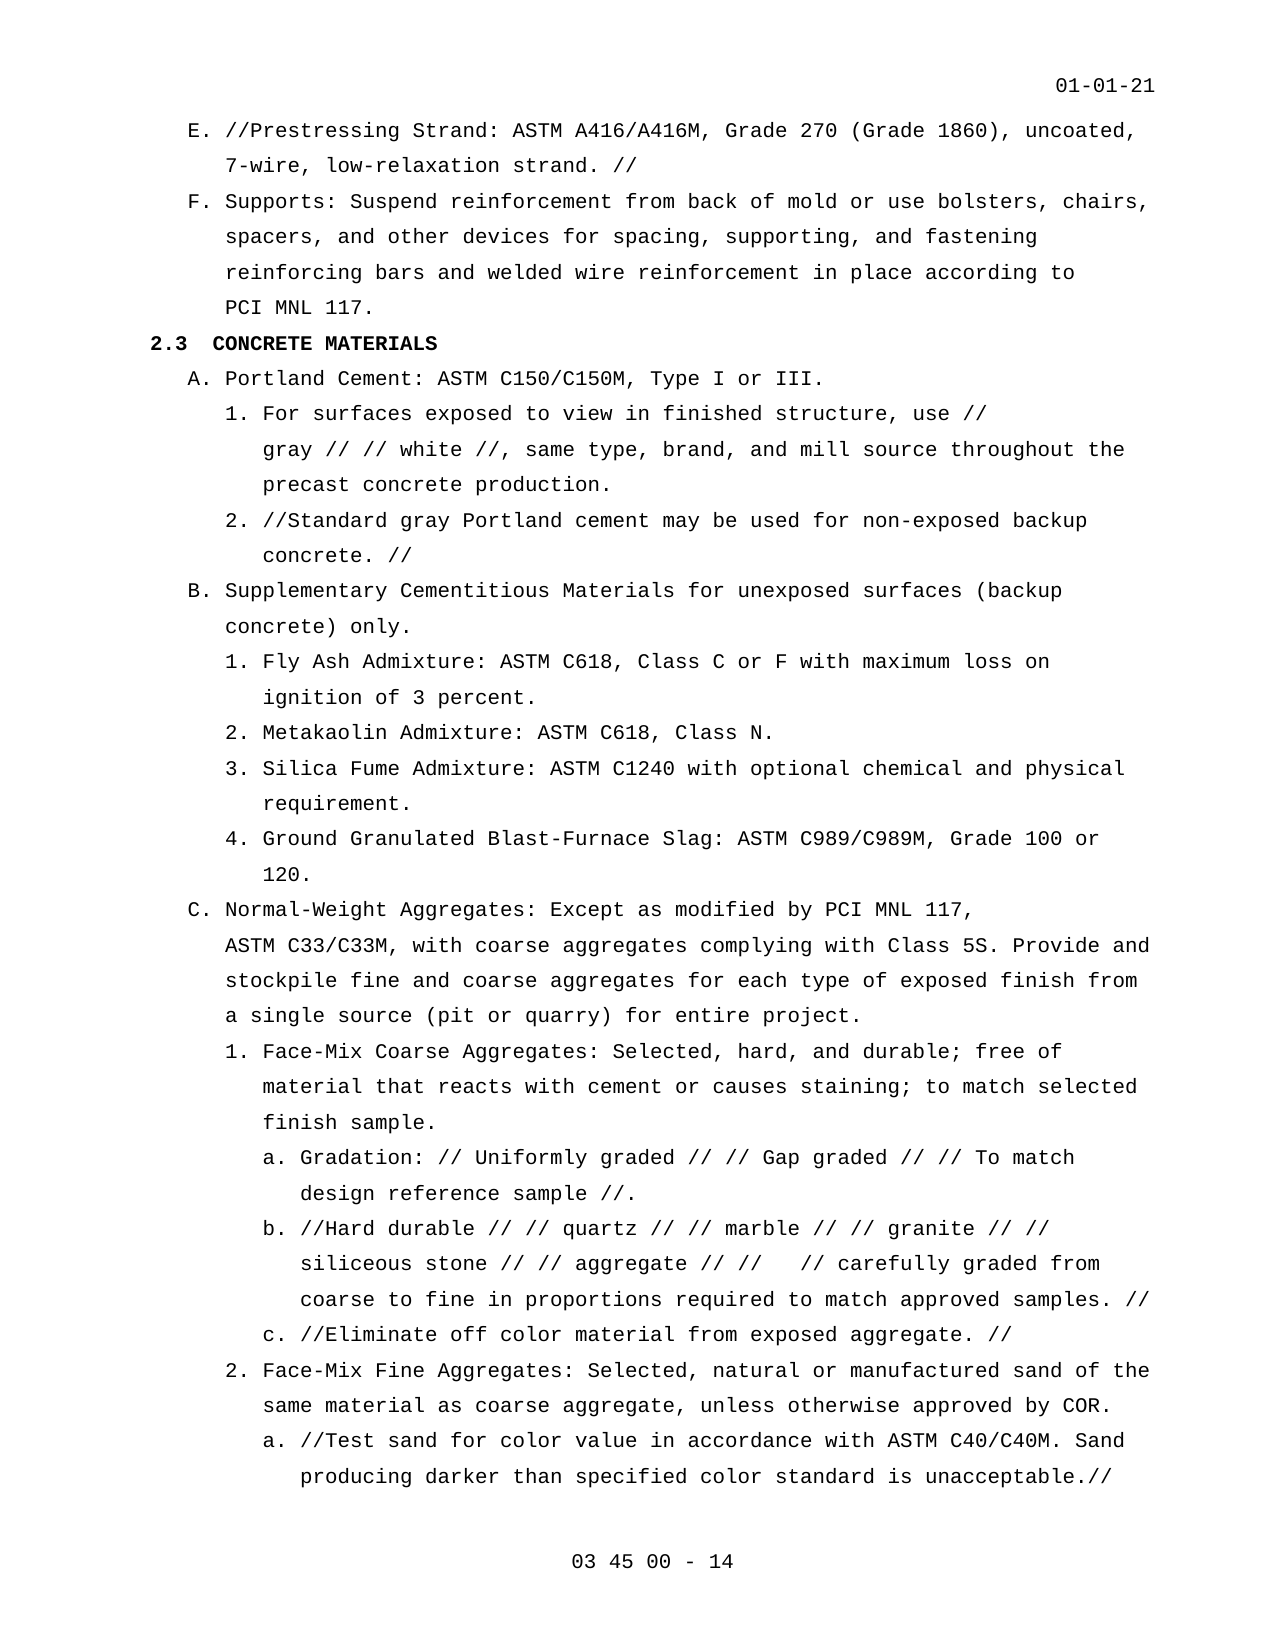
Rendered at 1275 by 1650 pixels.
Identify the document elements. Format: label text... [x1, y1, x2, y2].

text Supports: Suspend reinforcement from back of mold or use bolsters, chairs, spacers, and other devices for spacing, supporting, and fastening reinforcing bars and welded wire reinforcement in place according to PCI MNL 117. [187, 191, 1155, 321]
text Normal-Weight Aggregates: Except as modified by PCI MNL 117, ASTM C33/C33M, with coarse aggregates complying with Class 5S. Provide and stockpile fine and coarse aggregates for each type of exposed finish from a single source (pit or quarry) for entire project. [187, 899, 1155, 1029]
text For surfaces exposed to view in finished structure, use // gray // // white //, same type, brand, and mill source throughout the precast concrete production. [225, 403, 1155, 498]
text //Hard durable // // quartz // // marble // // granite // // siliceous stone // // aggregate // // // carefully graded from coarse to fine in proportions required to match approved samples. // [262, 1218, 1155, 1312]
text CONCRETE MATERIALS [150, 332, 1155, 356]
text //Eliminate off color material from exposed aggregate. // [262, 1324, 1155, 1348]
text Supplementary Cementitious Materials for unexposed surfaces (backup concrete) only. [187, 580, 1155, 639]
text Face-Mix Coarse Aggregates: Selected, hard, and durable; free of material that reacts with cement or causes staining; to match selected finish sample. [225, 1041, 1155, 1135]
text Face-Mix Fine Aggregates: Selected, natural or manufactured sand of the same material as coarse aggregate, unless otherwise approved by COR. [225, 1359, 1155, 1419]
text Silica Fume Admixture: ASTM C1240 with optional chemical and physical requirement. [225, 757, 1155, 817]
text Portland Cement: ASTM C150/C150M, Type I or III. [187, 368, 1155, 392]
text Gradation: // Uniformly graded // // Gap graded // // To match design reference sample //. [262, 1147, 1155, 1206]
text Ground Granulated Blast-Furnace Slag: ASTM C989/C989M, Grade 100 or 120. [225, 828, 1155, 887]
text //Test sand for color value in accordance with ASTM C40/C40M. Sand producing darker than specified color standard is unacceptable.// [262, 1430, 1155, 1489]
text Metakaolin Admixture: ASTM C618, Class N. [225, 722, 1155, 746]
text //Standard gray Portland cement may be used for non-exposed backup concrete. // [225, 509, 1155, 569]
text Fly Ash Admixture: ASTM C618, Class C or F with maximum loss on ignition of 3 percent. [225, 651, 1155, 710]
text //Prestressing Strand: ASTM A416/A416M, Grade 270 (Grade 1860), uncoated, 7-wire, low-relaxation strand. // [187, 120, 1155, 179]
